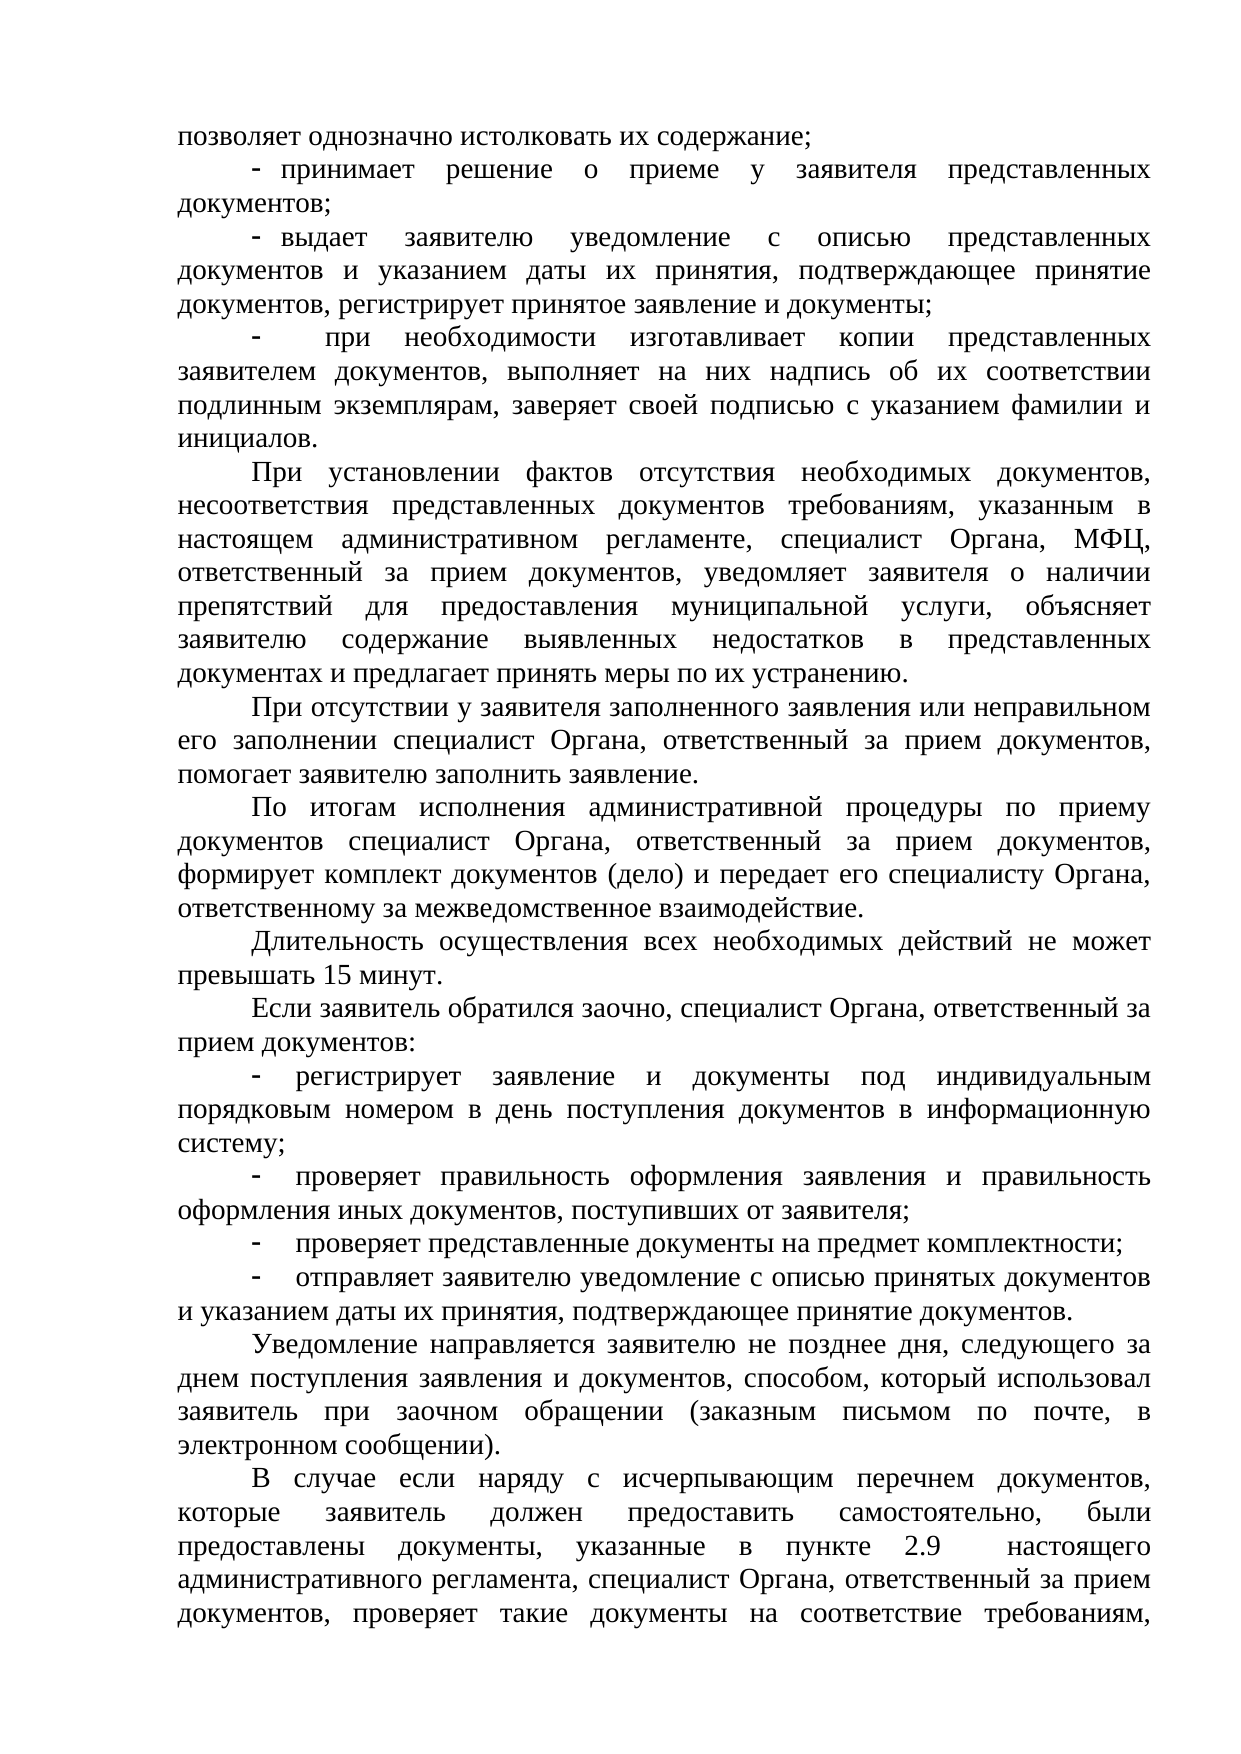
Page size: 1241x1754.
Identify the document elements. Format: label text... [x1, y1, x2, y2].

list при необходимости изготавливает копии представленных заявителем документов, выполняет на них надпись об их соответствии подлинным экземплярам, заверяет своей подписью с указанием фамилии и инициалов. [177, 319, 1152, 454]
text При отсутствии у заявителя заполненного заявления или неправильном его заполнении специалист Органа, ответственный за прием документов, помогает заявителю заполнить заявление. [177, 689, 1152, 789]
text Уведомление направляется заявителю не позднее дня, следующего за днем поступления заявления и документов, способом, который использовал заявитель при заочном обращении (заказным письмом по почте, в электронном сообщении). [177, 1326, 1152, 1461]
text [177, 118, 1152, 152]
list регистрирует заявление и документы под индивидуальным порядковым номером в день поступления документов в информационную систему; [177, 1058, 1152, 1158]
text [177, 1461, 1152, 1628]
list принимает решение о приеме у заявителя представленных документов; [177, 152, 1152, 219]
text Длительность осуществления всех необходимых действий не может превышать 15 минут. [177, 923, 1152, 991]
list выдает заявителю уведомление с описью представленных документов и указанием даты их принятия, подтверждающее принятие документов, регистрирует принятое заявление и документы; [177, 219, 1152, 319]
text Если заявитель обратился заочно, специалист Органа, ответственный за прием документов: [177, 991, 1152, 1058]
text По итогам исполнения административной процедуры по приему документов специалист Органа, ответственный за прием документов, формирует комплект документов (дело) и передает его специалисту Органа, ответственному за межведомственное взаимодействие. [177, 789, 1152, 923]
list проверяет правильность оформления заявления и правильность оформления иных документов, поступивших от заявителя; [177, 1158, 1152, 1226]
list отправляет заявителю уведомление с описью принятых документов и указанием даты их принятия, подтверждающее принятие документов. [177, 1259, 1152, 1326]
text При установлении фактов отсутствия необходимых документов, несоответствия представленных документов требованиям, указанным в настоящем административном регламенте, специалист Органа, МФЦ, ответственный за прием документов, уведомляет заявителя о наличии препятствий для предоставления муниципальной услуги, объясняет заявителю содержание выявленных недостатков в представленных документах и предлагает принять меры по их устранению. [177, 454, 1152, 689]
list проверяет представленные документы на предмет комплектности; [177, 1226, 1152, 1259]
